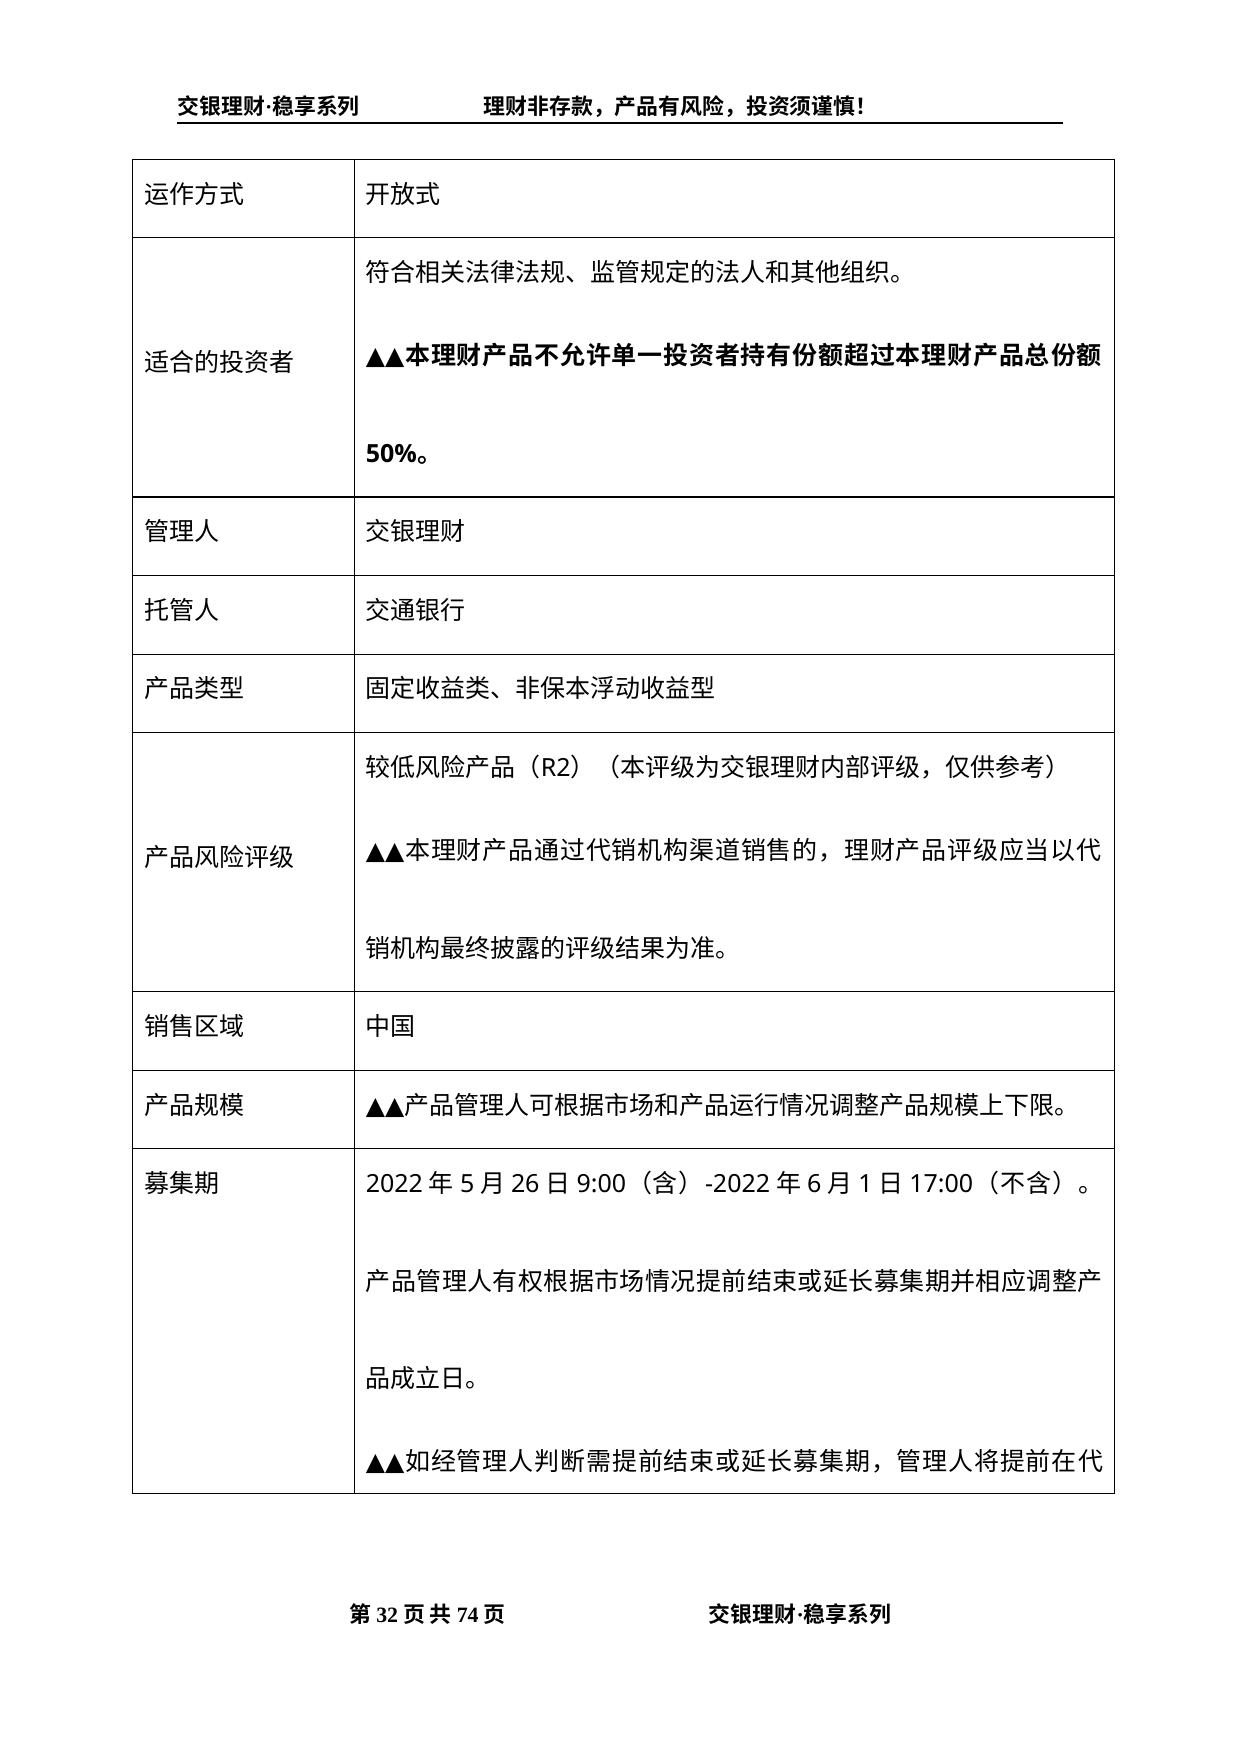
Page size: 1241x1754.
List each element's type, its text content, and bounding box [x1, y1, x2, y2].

table_cell 交银理财 [355, 498, 1114, 575]
table_cell 募集期 [133, 1149, 354, 1492]
table_cell 运作方式 [133, 160, 354, 237]
table_cell 交通银行 [355, 576, 1114, 653]
table_cell 托管人 [133, 576, 354, 653]
table_cell ▲▲产品管理人可根据市场和产品运行情况调整产品规模上下限。 [355, 1071, 1114, 1148]
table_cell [355, 1149, 1114, 1492]
table_cell 产品规模 [133, 1071, 354, 1148]
table_cell 中国 [355, 992, 1114, 1070]
table_cell 适合的投资者 [133, 238, 354, 496]
table_cell 固定收益类、非保本浮动收益型 [355, 655, 1114, 732]
table_cell 管理人 [133, 498, 354, 575]
table_cell 较低风险产品（R2）（本评级为交银理财内部评级，仅供参考） ▲▲本理财产品通过代销机构渠道销售的，理财产品评级应当以代销机构最终披露的评级结果为准。 [355, 733, 1114, 991]
table_cell 开放式 [355, 160, 1114, 237]
table_cell 产品风险评级 [133, 733, 354, 991]
table_cell 产品类型 [133, 655, 354, 732]
table_cell 销售区域 [133, 992, 354, 1070]
table_cell 符合相关法律法规、监管规定的法人和其他组织。 ▲▲本理财产品不允许单一投资者持有份额超过本理财产品总份额50%。 [355, 238, 1114, 496]
